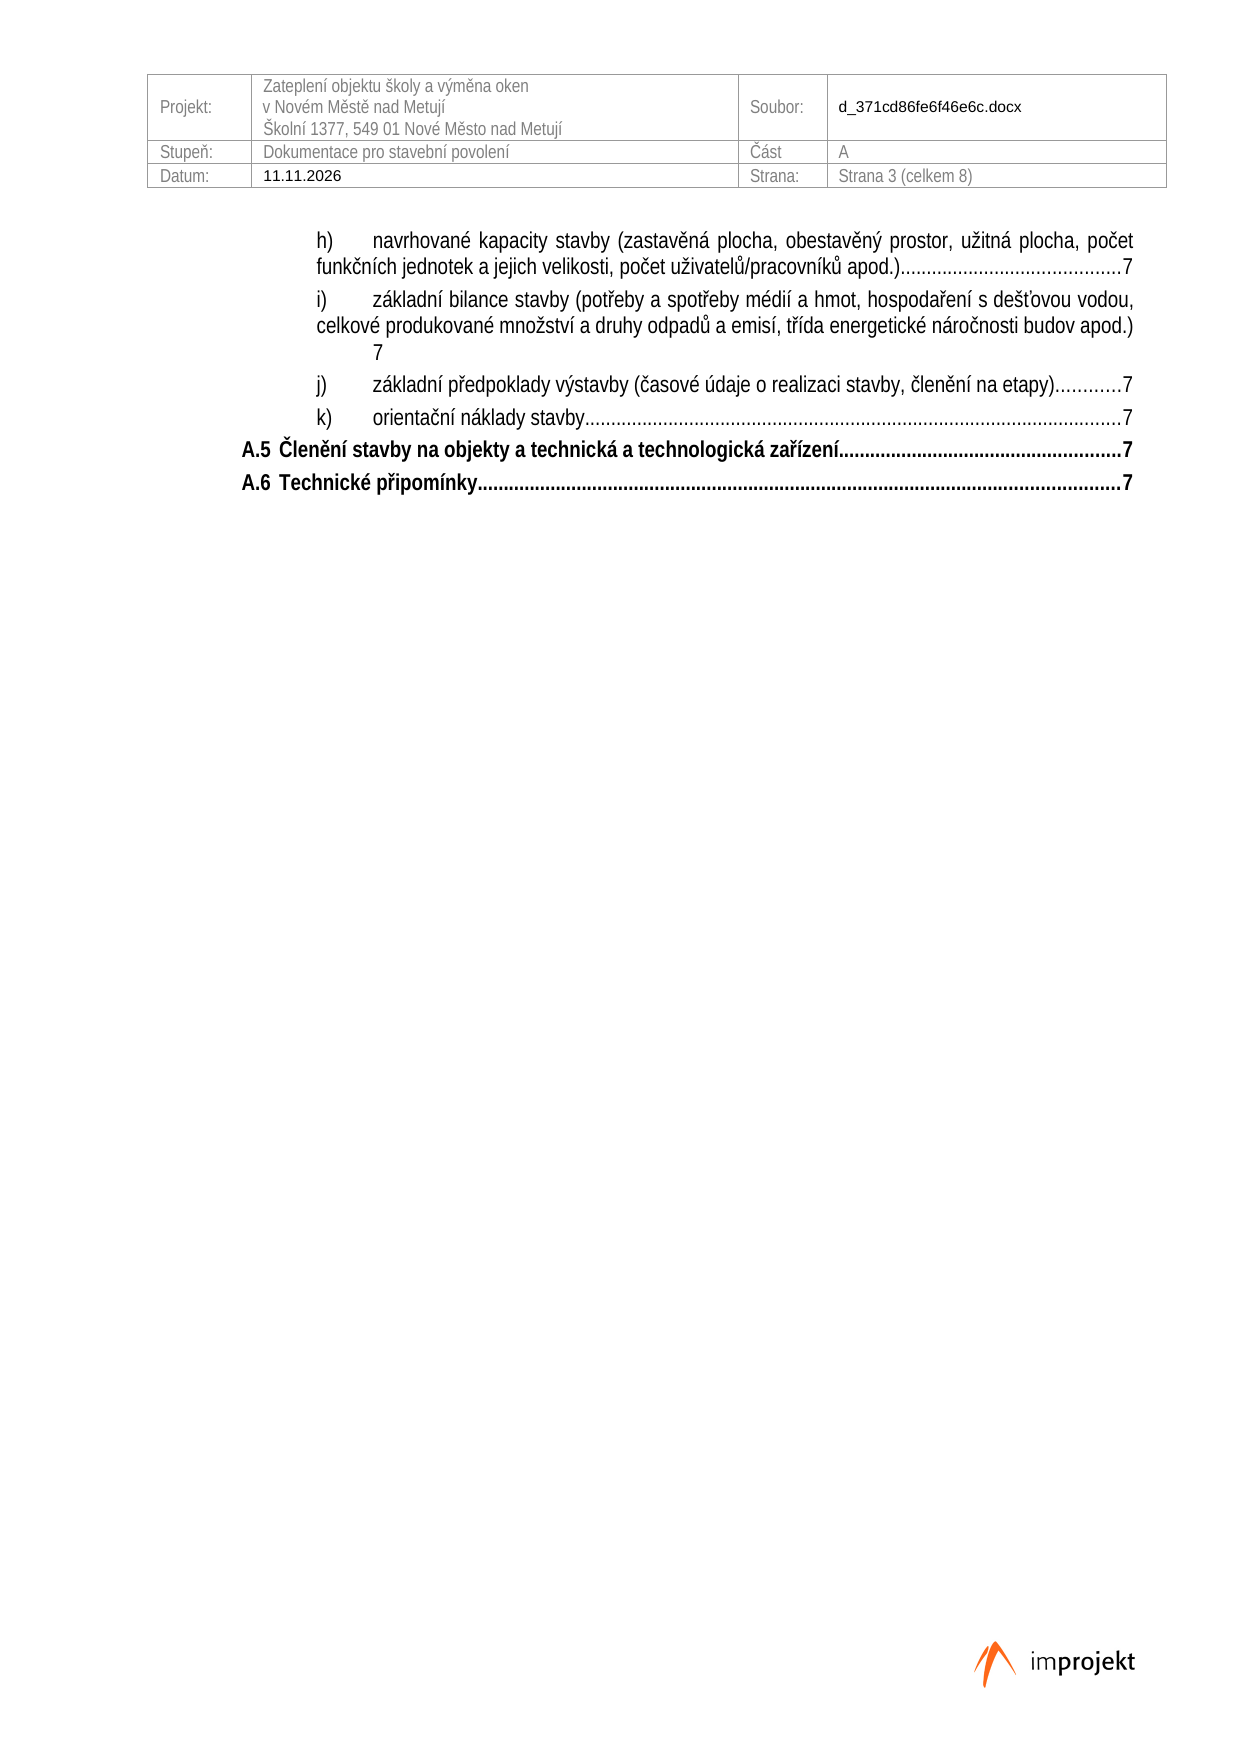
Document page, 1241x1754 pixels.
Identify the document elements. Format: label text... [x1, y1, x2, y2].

text A.5 Členění stavby na objekty a technická a technologická zařízení 7 [241, 436, 1134, 463]
picture [972, 1639, 1137, 1689]
text k) orientační náklady stavby 7 [316, 404, 1134, 430]
text j) základní předpoklady výstavby (časové údaje o realizaci stavby, členění na etapy) 7 [316, 371, 1134, 397]
text i) základní bilance stavby (potřeby a spotřeby médií a hmot, hospodaření s dešťovou vodou, celkové produkované množství a druhy odpadů a emisí, třída energetické náročnosti budov apod.) 7 [316, 286, 1134, 365]
text h) navrhované kapacity stavby (zastavěná plocha, obestavěný prostor, užitná plocha, počet funkčních jednotek a jejich velikosti, počet uživatelů/pracovníků apod.) 7 [316, 227, 1134, 279]
text A.6 Technické připomínky 7 [241, 469, 1134, 495]
